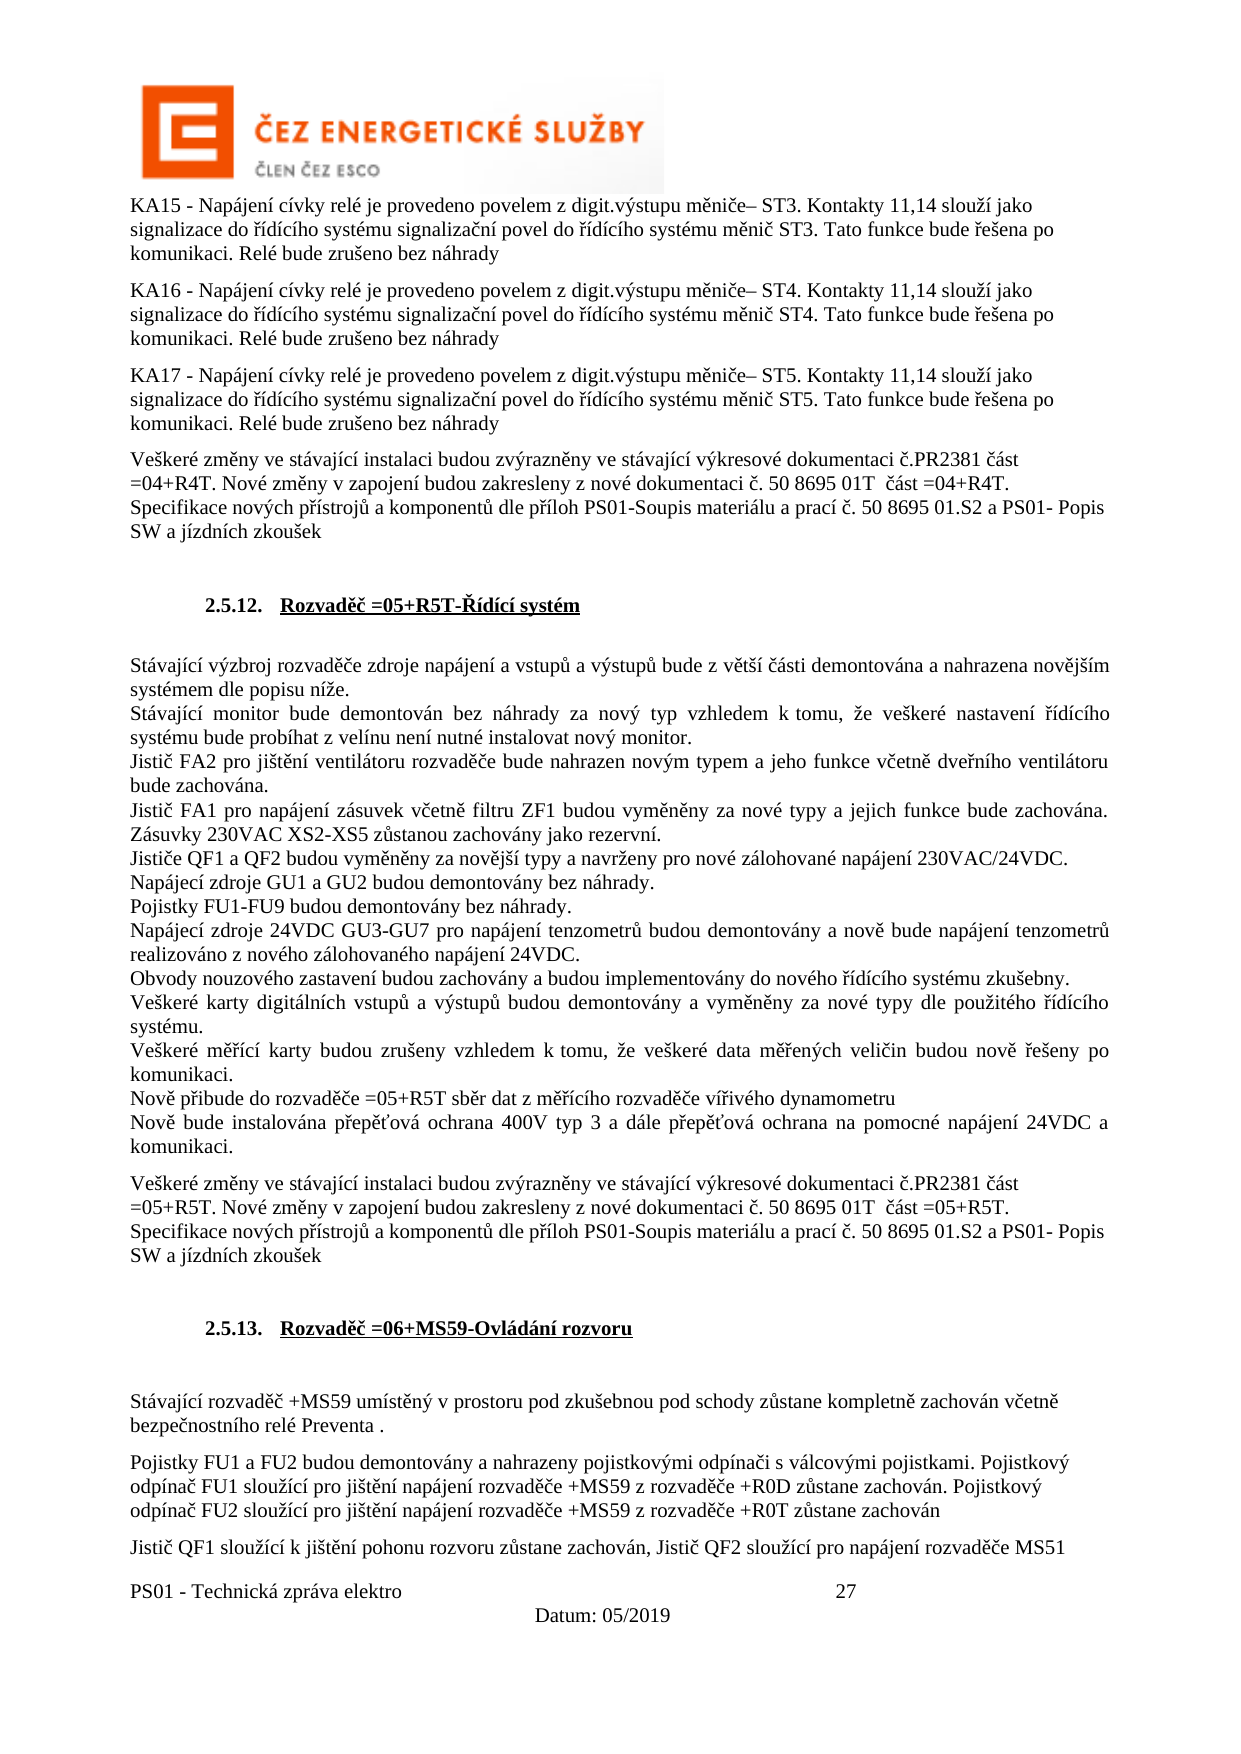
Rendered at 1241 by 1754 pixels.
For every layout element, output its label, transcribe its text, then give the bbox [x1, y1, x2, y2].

text Veškeré změny ve stávající instalaci budou zvýrazněny ve stávající výkresové dokumentaci č.PR2381 část =04+R4T. Nové změny v zapojení budou zakresleny z nové dokumentaci č. 50 8695 01T část =04+R4T. Specifikace nových přístrojů a komponentů dle příloh PS01-Soupis materiálu a prací č. 50 8695 01.S2 a PS01- Popis SW a jízdních zkoušek [130, 447, 1110, 543]
text Jistič FA1 pro napájení zásuvek včetně filtru ZF1 budou vyměněny za nové typy a jejich funkce bude zachována. Zásuvky 230VAC XS2-XS5 zůstanou zachovány jako rezervní. [130, 797, 1110, 846]
text Veškeré změny ve stávající instalaci budou zvýrazněny ve stávající výkresové dokumentaci č.PR2381 část =05+R5T. Nové změny v zapojení budou zakresleny z nové dokumentaci č. 50 8695 01T část =05+R5T. Specifikace nových přístrojů a komponentů dle příloh PS01-Soupis materiálu a prací č. 50 8695 01.S2 a PS01- Popis SW a jízdních zkoušek [130, 1171, 1110, 1267]
text Nově bude instalována přepěťová ochrana 400V typ 3 a dále přepěťová ochrana na pomocné napájení 24VDC a komunikaci. [130, 1110, 1110, 1158]
list Rozvaděč =06+MS59-Ovládání rozvoru [205, 1316, 1110, 1340]
text Stávající monitor bude demontován bez náhrady za nový typ vzhledem k tomu, že veškeré nastavení řídícího systému bude probíhat z velínu není nutné instalovat nový monitor. [130, 701, 1110, 749]
text Veškeré měřící karty budou zrušeny vzhledem k tomu, že veškeré data měřených veličin budou nově řešeny po komunikaci. [130, 1038, 1110, 1086]
text Napájecí zdroje GU1 a GU2 budou demontovány bez náhrady. [130, 870, 1110, 894]
text Pojistky FU1-FU9 budou demontovány bez náhrady. [130, 894, 1110, 918]
picture [129, 65, 665, 194]
text KA15 - Napájení cívky relé je provedeno povelem z digit.výstupu měniče– ST3. Kontakty 11,14 slouží jako signalizace do řídícího systému signalizační povel do řídícího systému měnič ST3. Tato funkce bude řešena po komunikaci. Relé bude zrušeno bez náhrady [130, 193, 1110, 265]
text KA16 - Napájení cívky relé je provedeno povelem z digit.výstupu měniče– ST4. Kontakty 11,14 slouží jako signalizace do řídícího systému signalizační povel do řídícího systému měnič ST4. Tato funkce bude řešena po komunikaci. Relé bude zrušeno bez náhrady [130, 278, 1110, 350]
text Stávající výzbroj rozvaděče zdroje napájení a vstupů a výstupů bude z větší části demontována a nahrazena novějším systémem dle popisu níže. [130, 653, 1110, 701]
text Stávající rozvaděč +MS59 umístěný v prostoru pod zkušebnou pod schody zůstane kompletně zachován včetně bezpečnostního relé Preventa . [130, 1389, 1110, 1437]
text Pojistky FU1 a FU2 budou demontovány a nahrazeny pojistkovými odpínači s válcovými pojistkami. Pojistkový odpínač FU1 sloužící pro jištění napájení rozvaděče +MS59 z rozvaděče +R0D zůstane zachován. Pojistkový odpínač FU2 sloužící pro jištění napájení rozvaděče +MS59 z rozvaděče +R0T zůstane zachován [130, 1450, 1110, 1522]
text Napájecí zdroje 24VDC GU3-GU7 pro napájení tenzometrů budou demontovány a nově bude napájení tenzometrů realizováno z nového zálohovaného napájení 24VDC. [130, 918, 1110, 966]
text Nově přibude do rozvaděče =05+R5T sběr dat z měřícího rozvaděče vířivého dynamometru [130, 1086, 1110, 1110]
text Jističe QF1 a QF2 budou vyměněny za novější typy a navrženy pro nové zálohované napájení 230VAC/24VDC. [130, 846, 1110, 870]
text Veškeré karty digitálních vstupů a výstupů budou demontovány a vyměněny za nové typy dle použitého řídícího systému. [130, 990, 1110, 1038]
list Rozvaděč =05+R5T-Řídící systém [205, 592, 1110, 617]
text KA17 - Napájení cívky relé je provedeno povelem z digit.výstupu měniče– ST5. Kontakty 11,14 slouží jako signalizace do řídícího systému signalizační povel do řídícího systému měnič ST5. Tato funkce bude řešena po komunikaci. Relé bude zrušeno bez náhrady [130, 362, 1110, 435]
text Jistič FA2 pro jištění ventilátoru rozvaděče bude nahrazen novým typem a jeho funkce včetně dveřního ventilátoru bude zachována. [130, 749, 1110, 797]
text Obvody nouzového zastavení budou zachovány a budou implementovány do nového řídícího systému zkušebny. [130, 966, 1110, 990]
